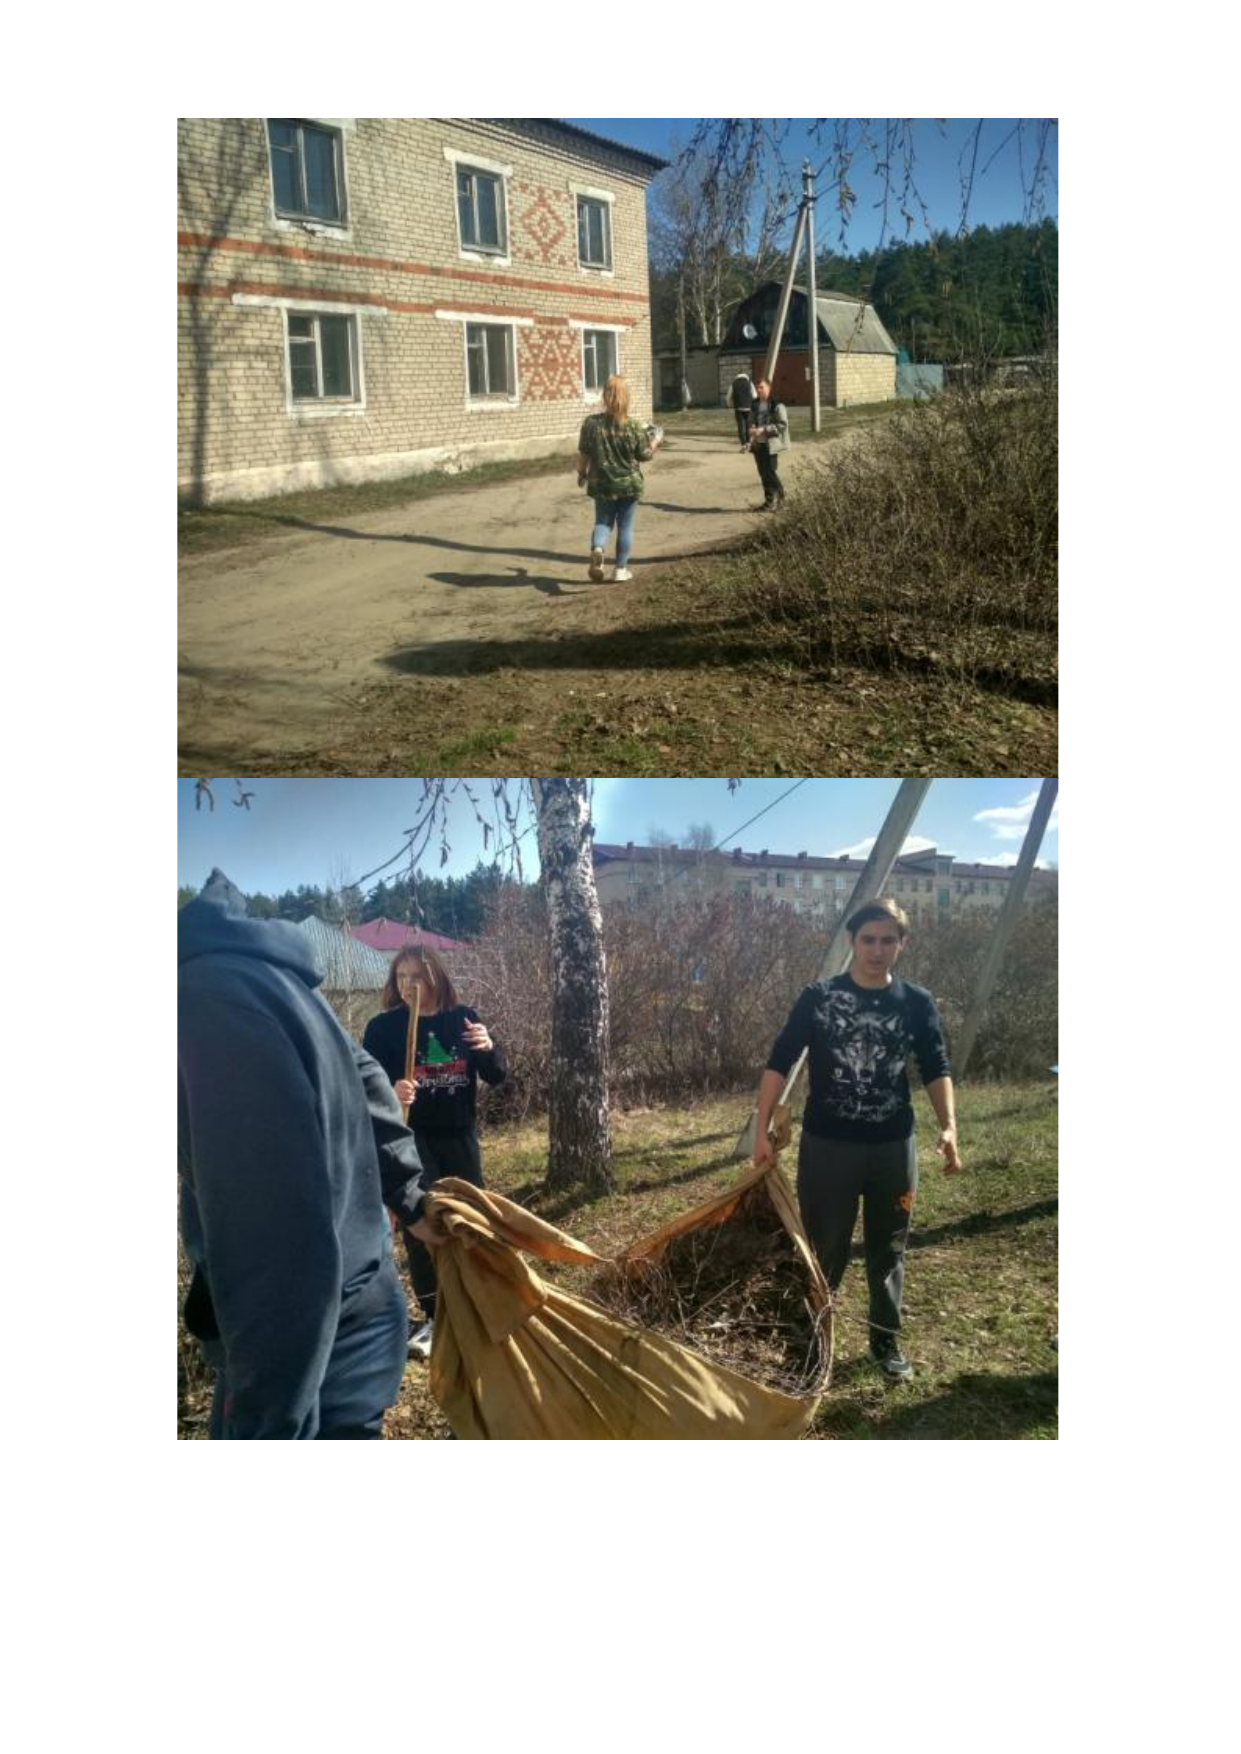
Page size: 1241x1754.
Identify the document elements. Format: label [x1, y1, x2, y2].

picture [177, 118, 1059, 1440]
